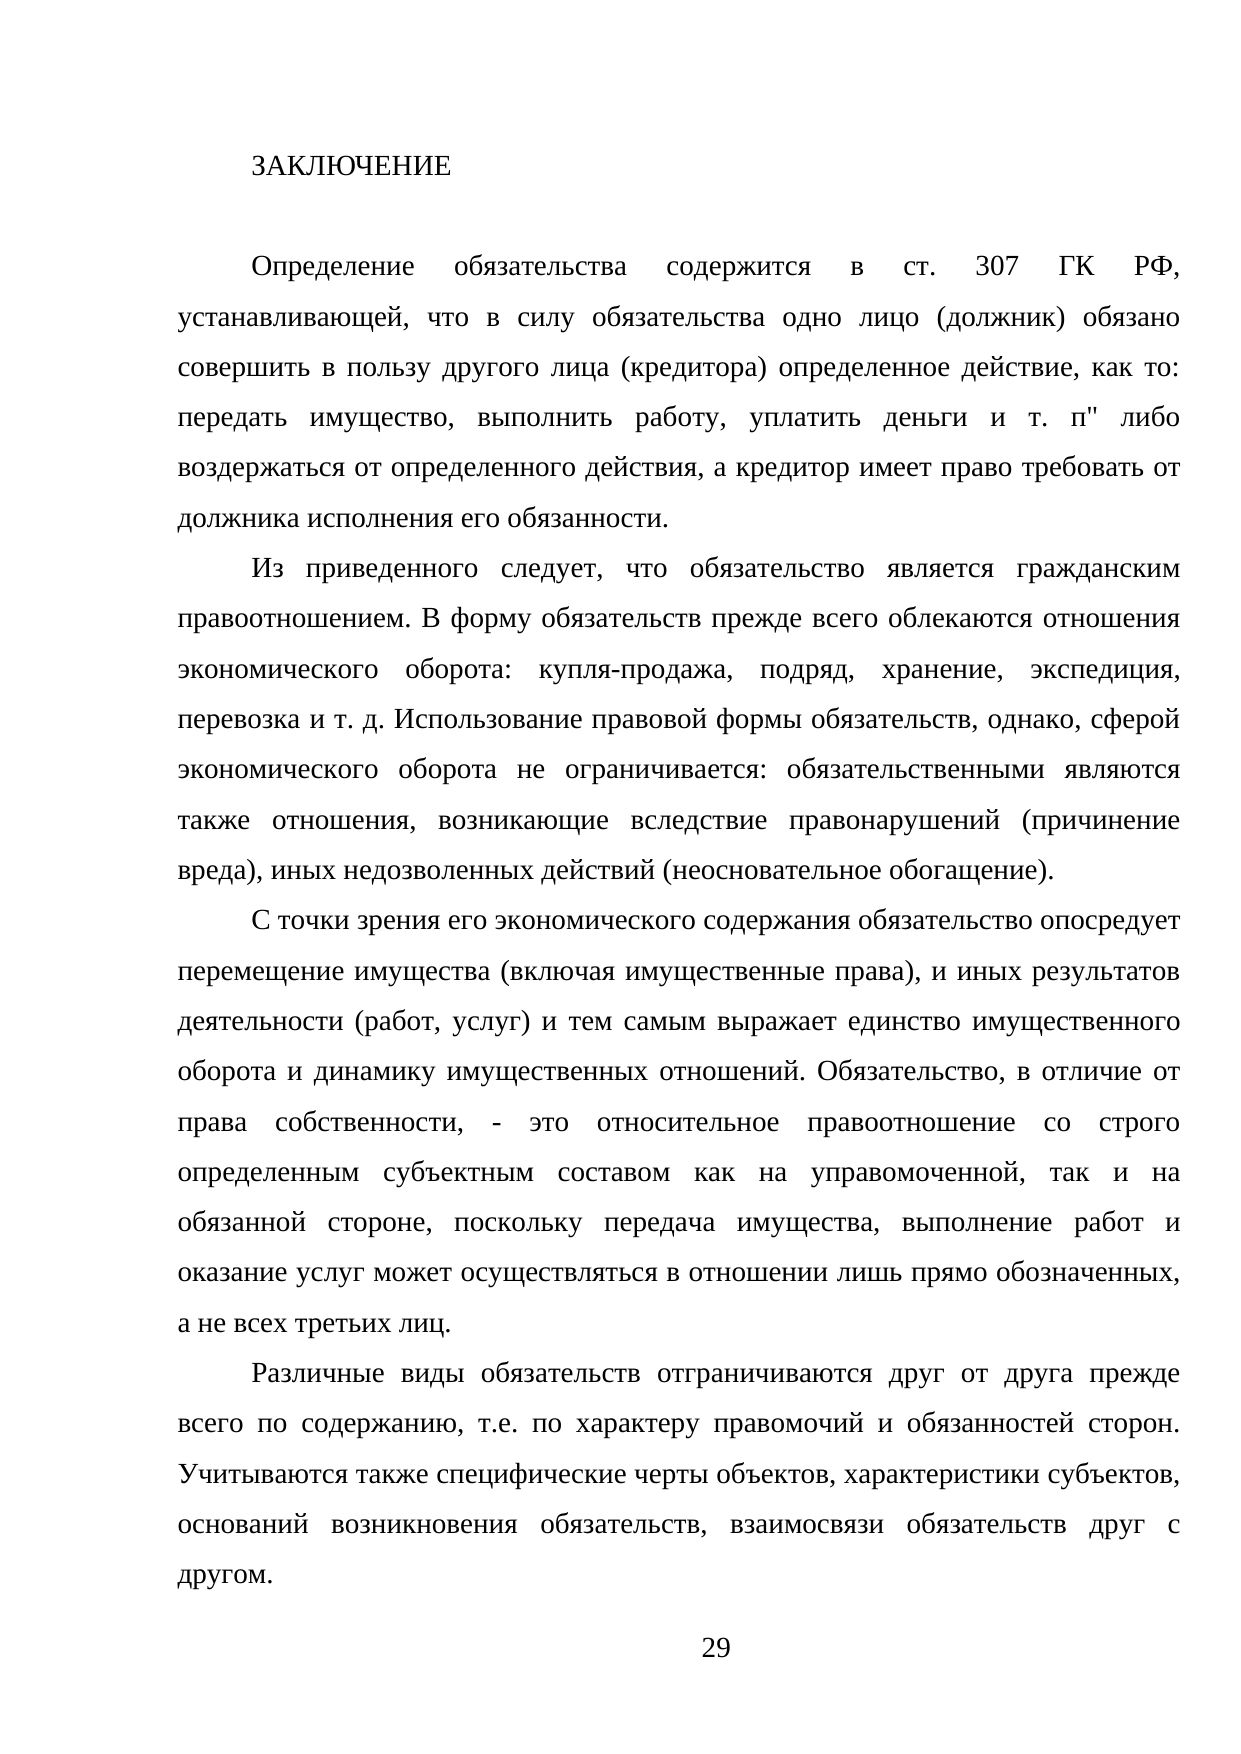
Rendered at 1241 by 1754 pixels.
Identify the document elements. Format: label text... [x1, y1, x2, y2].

subtitle Заключение [177, 148, 1181, 181]
text Различные виды обязательств отграничиваются друг от друга прежде всего по содержанию, т.е. по характеру правомочий и обязанностей сторон. Учитываются также специфические черты объектов, характеристики субъектов, оснований возникновения обязательств, взаимосвязи обязательств друг с другом. [177, 1355, 1181, 1590]
text С точки зрения его экономического содержания обязательство опосредует перемещение имущества (включая имущественные права), и иных результатов деятельности (работ, услуг) и тем самым выражает единство имущественного оборота и динамику имущественных отношений. Обязательство, в отличие от права собственности, - это относительное правоотношение со строго определенным субъектным составом как на управомоченной, так и на обязанной стороне, поскольку передача имущества, выполнение работ и оказание услуг может осуществляться в отношении лишь прямо обозначенных, а не всех третьих лиц. [177, 902, 1181, 1338]
text Определение обязательства содержится в ст. 307 ГК РФ, устанавливающей, что в силу обязательства одно лицо (должник) обязано совершить в пользу другого лица (кредитора) определенное действие, как то: передать имущество, выполнить работу, уплатить деньги и т. п" либо воздержаться от определенного действия, а кредитор имеет право требовать от должника исполнения его обязанности. [177, 248, 1181, 533]
text Из приведенного следует, что обязательство является гражданским правоотношением. В форму обязательств прежде всего облекаются отношения экономического оборота: купля-продажа, подряд, хранение, экспедиция, перевозка и т. д. Использование правовой формы обязательств, однако, сферой экономического оборота не ограничивается: обязательственными являются также отношения, возникающие вследствие правонарушений (причинение вреда), иных недозволенных действий (неосновательное обогащение). [177, 550, 1181, 886]
